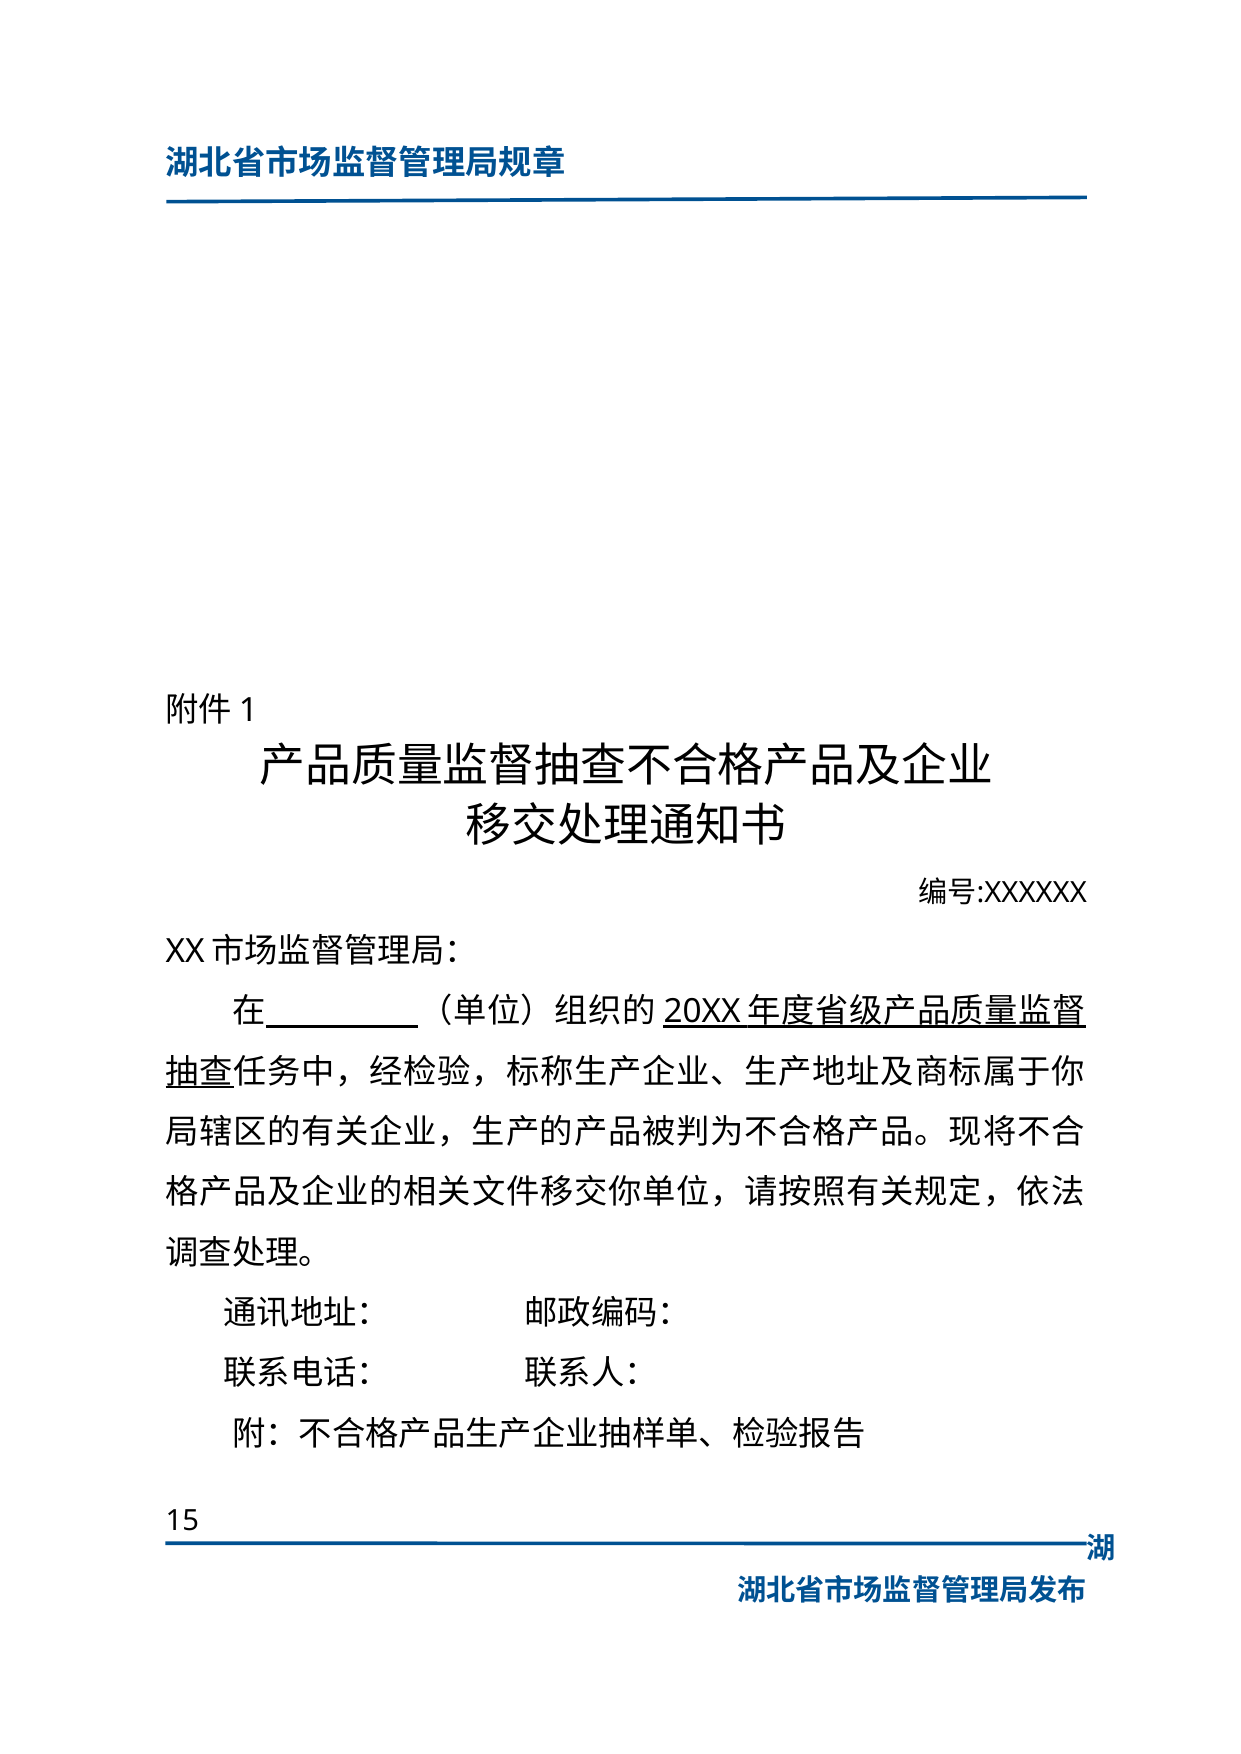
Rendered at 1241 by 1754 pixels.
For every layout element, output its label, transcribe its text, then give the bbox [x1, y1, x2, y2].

text 在 （单位）组织的20XX年度省级产品质量监督抽查任务中，经检验，标称生产企业、生产地址及商标属于你局辖区的有关企业，生产的产品被判为不合格产品。现将不合格产品及企业的相关文件移交你单位，请按照有关规定，依法调查处理。 [165, 974, 1087, 1276]
text 附：不合格产品生产企业抽样单、检验报告 [165, 1397, 1087, 1457]
text XX市场监督管理局： [165, 914, 1087, 974]
text 通讯地址： 邮政编码： [165, 1276, 1087, 1336]
text 附件1 [165, 673, 1087, 733]
text 编号:XXXXXX [165, 854, 1087, 914]
text 移交处理通知书 [165, 794, 1087, 854]
text 产品质量监督抽查不合格产品及企业 [165, 733, 1087, 794]
text 联系电话： 联系人： [165, 1336, 1087, 1397]
